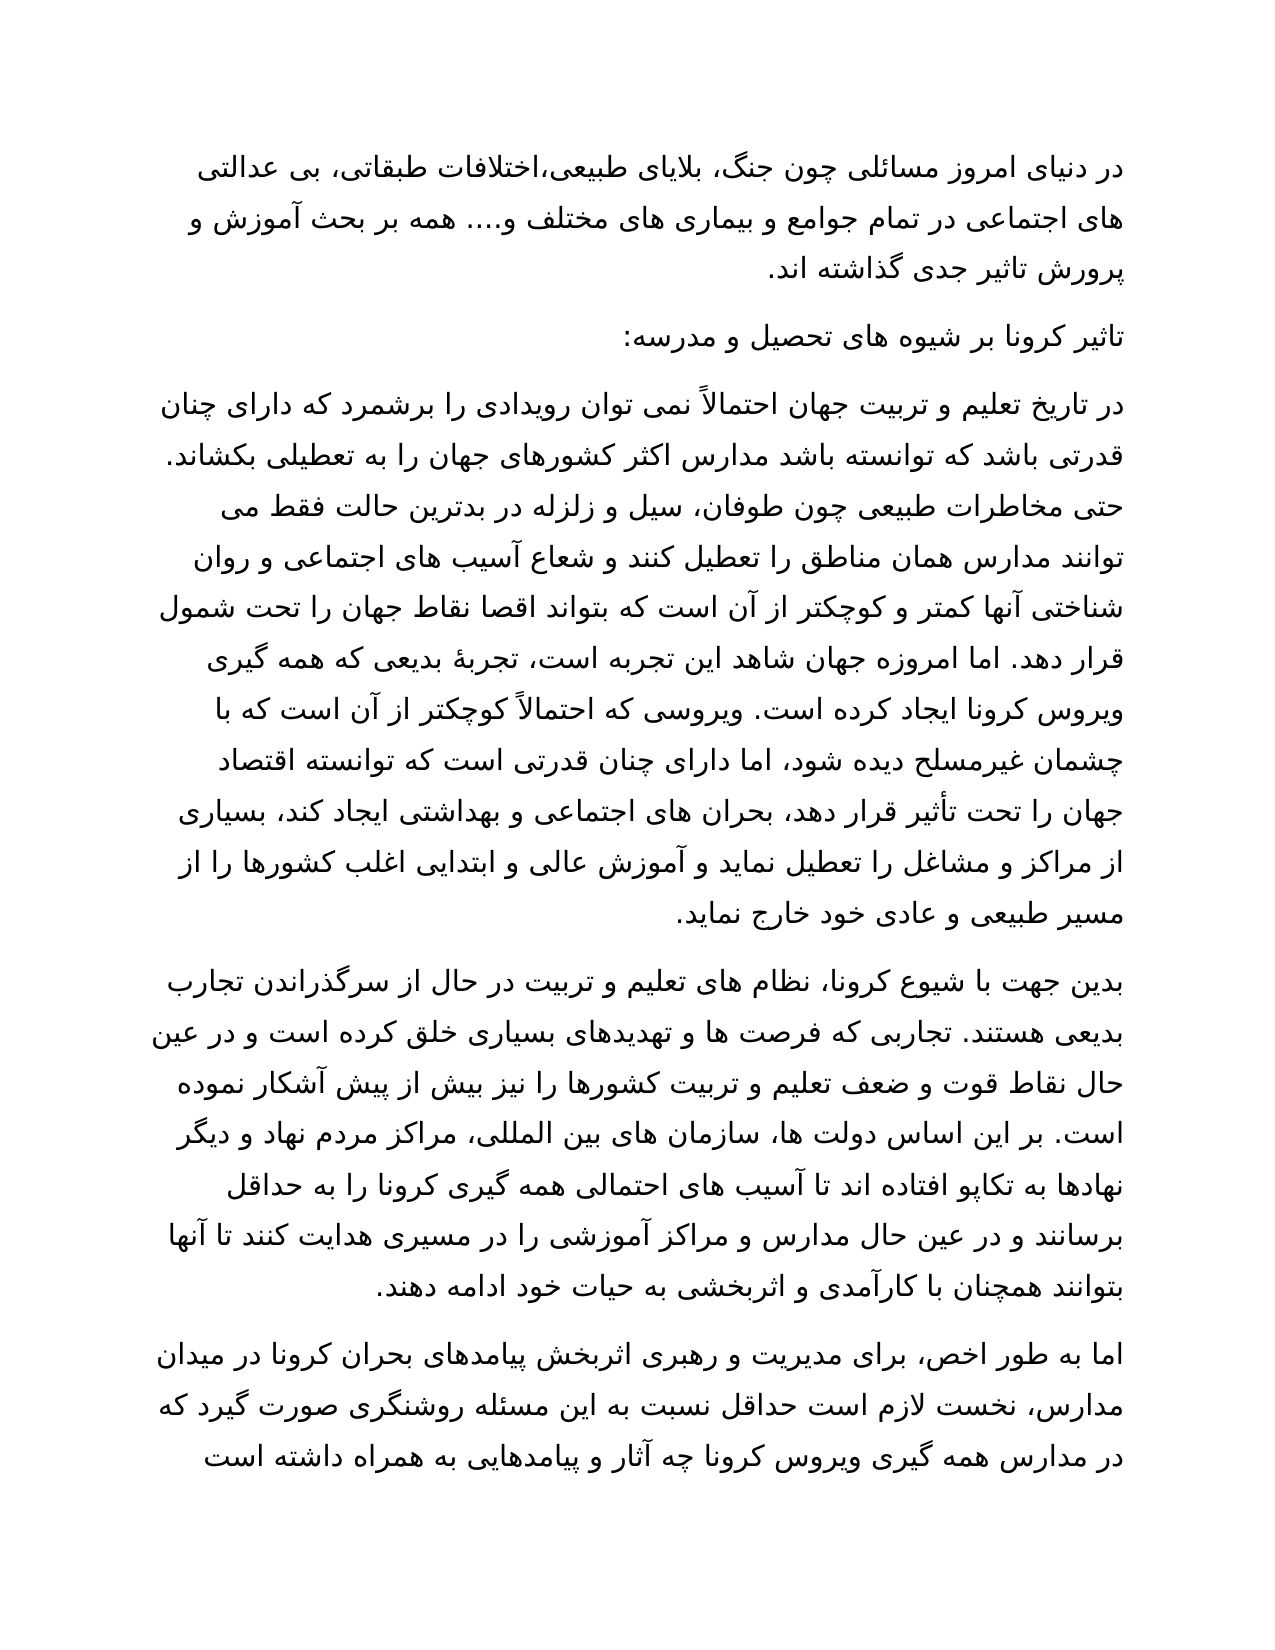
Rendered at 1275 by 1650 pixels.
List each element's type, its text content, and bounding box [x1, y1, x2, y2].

text در تاریخ تعلیم و تربیت جهان احتمالاً نمی توان رویدادی را برشمرد که دارای چنان قدرتی باشد که توانسته باشد مدارس اکثر کشورهای جهان را به تعطیلی بکشاند. حتی مخاطرات طبیعی چون طوفان، سیل و زلزله در بدترین حالت فقط می توانند مدارس همان مناطق را تعطیل کنند و شعاع آسیب های اجتماعی و روان شناختی آنها کمتر و کوچکتر از آن است که بتواند اقصا نقاط جهان را تحت شمول قرار دهد. اما امروزه جهان شاهد این تجربه است، تجربۀ بدیعی که همه گیری ویروس کرونا ایجاد کرده است. ویروسی که احتمالاً کوچکتر از آن است که با چشمان غیرمسلح دیده شود، اما دارای چنان قدرتی است که توانسته اقتصاد جهان را تحت تأثیر قرار دهد، بحران های اجتماعی و بهداشتی ایجاد کند، بسیاری از مراکز و مشاغل را تعطیل نماید و آموزش عالی و ابتدایی اغلب کشورها را از مسیر طبیعی و عادی خود خارج نماید. [150, 387, 1125, 930]
text اما به طور اخص، برای مدیریت و رهبری اثربخش پیامدهای بحران کرونا در میدان مدارس، نخست لازم است حداقل نسبت به این مسئله روشنگری صورت گیرد که در مدارس همه گیری ویروس کرونا چه آثار و پیامدهایی به همراه داشته است [150, 1337, 1125, 1473]
text تاثیر کرونا بر شیوه های تحصیل و مدرسه: [150, 319, 1125, 353]
text در دنیای امروز مسائلی چون جنگ، بلایای طبیعی،اختلافات طبقاتی، بی عدالتی های اجتماعی در تمام جوامع و بیماری های مختلف و.... همه بر بحث آموزش و پرورش تاثیر جدی گذاشته اند. [150, 150, 1125, 286]
text بدین جهت با شیوع کرونا، نظام های تعلیم و تربیت در حال از سرگذراندن تجارب بدیعی هستند. تجاربی که فرصت ها و تهدیدهای بسیاری خلق کرده است و در عین حال نقاط قوت و ضعف تعلیم و تربیت کشورها را نیز بیش از پیش آشکار نموده است. بر این اساس دولت ها، سازمان های بین المللی، مراکز مردم نهاد و دیگر نهادها به تکاپو افتاده اند تا آسیب های احتمالی همه گیری کرونا را به حداقل برسانند و در عین حال مدارس و مراکز آموزشی را در مسیری هدایت کنند تا آنها بتوانند همچنان با کارآمدی و اثربخشی به حیات خود ادامه دهند. [150, 964, 1125, 1304]
